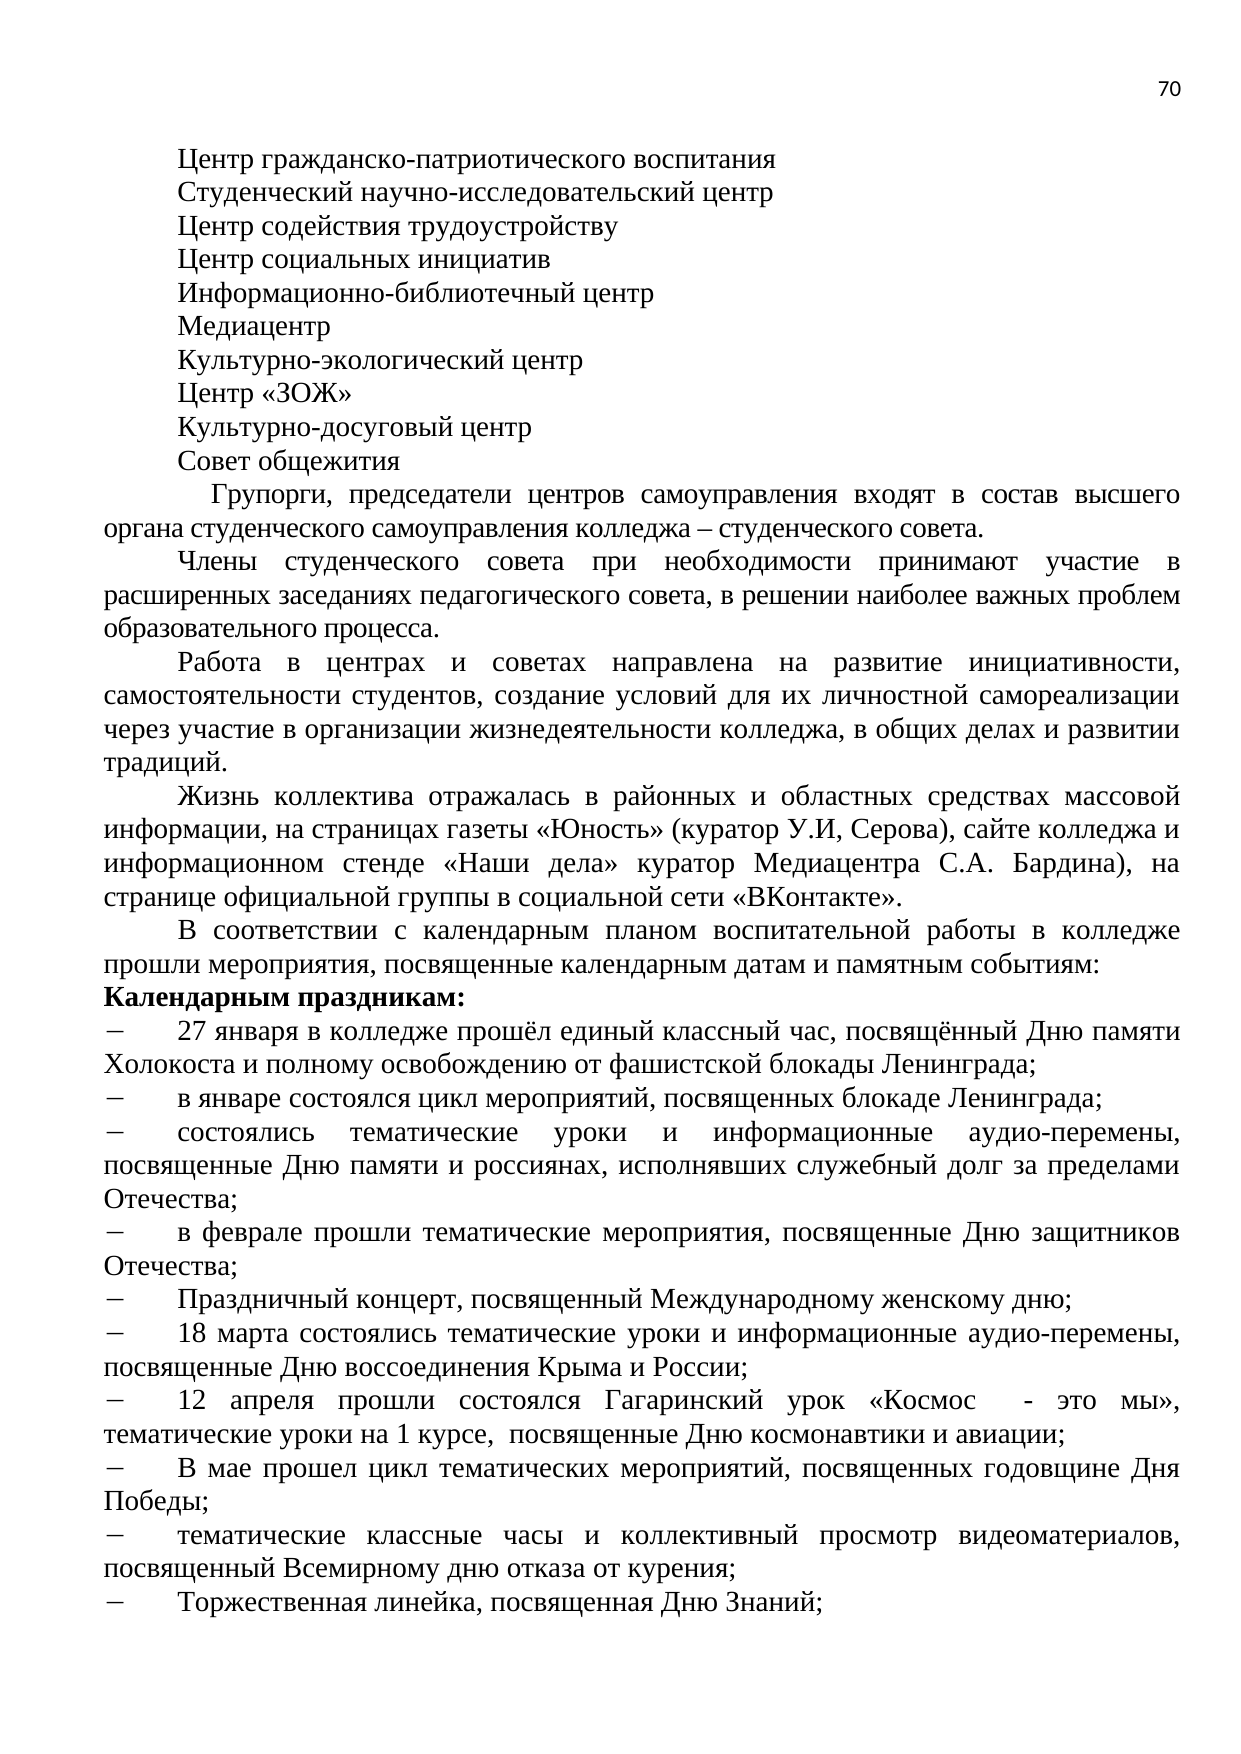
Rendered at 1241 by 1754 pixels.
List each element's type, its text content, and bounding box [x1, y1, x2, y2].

text Члены студенческого совета при необходимости принимают участие в расширенных заседаниях педагогического совета, в решении наиболее важных проблем образовательного процесса. [103, 543, 1181, 644]
text Информационно-библиотечный центр [177, 275, 1181, 308]
list в феврале прошли тематические мероприятия, посвященные Дню защитников Отечества; [103, 1214, 1181, 1282]
text Студенческий научно-исследовательский центр [177, 174, 1181, 208]
text Центр социальных инициатив [177, 241, 1181, 275]
text Групорги, председатели центров самоуправления входят в состав высшего органа студенческого самоуправления колледжа – студенческого совета. [103, 476, 1181, 543]
text Центр гражданско-патриотического воспитания [177, 141, 1181, 174]
list В мае прошел цикл тематических мероприятий, посвященных годовщине Дня Победы; [103, 1450, 1181, 1517]
list состоялись тематические уроки и информационные аудио-перемены, посвященные Дню памяти и россиянах, исполнявших служебный долг за пределами Отечества; [103, 1114, 1181, 1214]
text Совет общежития [177, 443, 1181, 476]
text Календарным праздникам: [103, 979, 1181, 1013]
list в январе состоялся цикл мероприятий, посвященных блокаде Ленинграда; [103, 1080, 1181, 1114]
list Торжественная линейка, посвященная Дню Знаний; [103, 1584, 1181, 1618]
list тематические классные часы и коллективный просмотр видеоматериалов, посвященный Всемирному дню отказа от курения; [103, 1517, 1181, 1584]
text Центр «ЗОЖ» [177, 376, 1181, 409]
list Праздничный концерт, посвященный Международному женскому дню; [103, 1282, 1181, 1315]
text В соответствии с календарным планом воспитательной работы в колледже прошли мероприятия, посвященные календарным датам и памятным событиям: [103, 912, 1181, 979]
text Культурно-досуговый центр [177, 409, 1181, 443]
text Медиацентр [177, 308, 1181, 342]
list 18 марта состоялись тематические уроки и информационные аудио-перемены, посвященные Дню воссоединения Крыма и России; [103, 1315, 1181, 1382]
text Работа в центрах и советах направлена на развитие инициативности, самостоятельности студентов, создание условий для их личностной самореализации через участие в организации жизнедеятельности колледжа, в общих делах и развитии традиций. [103, 644, 1181, 778]
text Центр содействия трудоустройству [177, 208, 1181, 241]
text Жизнь коллектива отражалась в районных и областных средствах массовой информации, на страницах газеты «Юность» (куратор У.И, Серова), сайте колледжа и информационном стенде «Наши дела» куратор Медиацентра С.А. Бардина), на странице официальной группы в социальной сети «ВКонтакте». [103, 778, 1181, 912]
text Культурно-экологический центр [177, 342, 1181, 376]
list 12 апреля прошли состоялся Гагаринский урок «Космос - это мы», тематические уроки на 1 курсе, посвященные Дню космонавтики и авиации; [103, 1382, 1181, 1450]
list 27 января в колледже прошёл единый классный час, посвящённый Дню памяти Холокоста и полному освобождению от фашистской блокады Ленинграда; [103, 1013, 1181, 1080]
